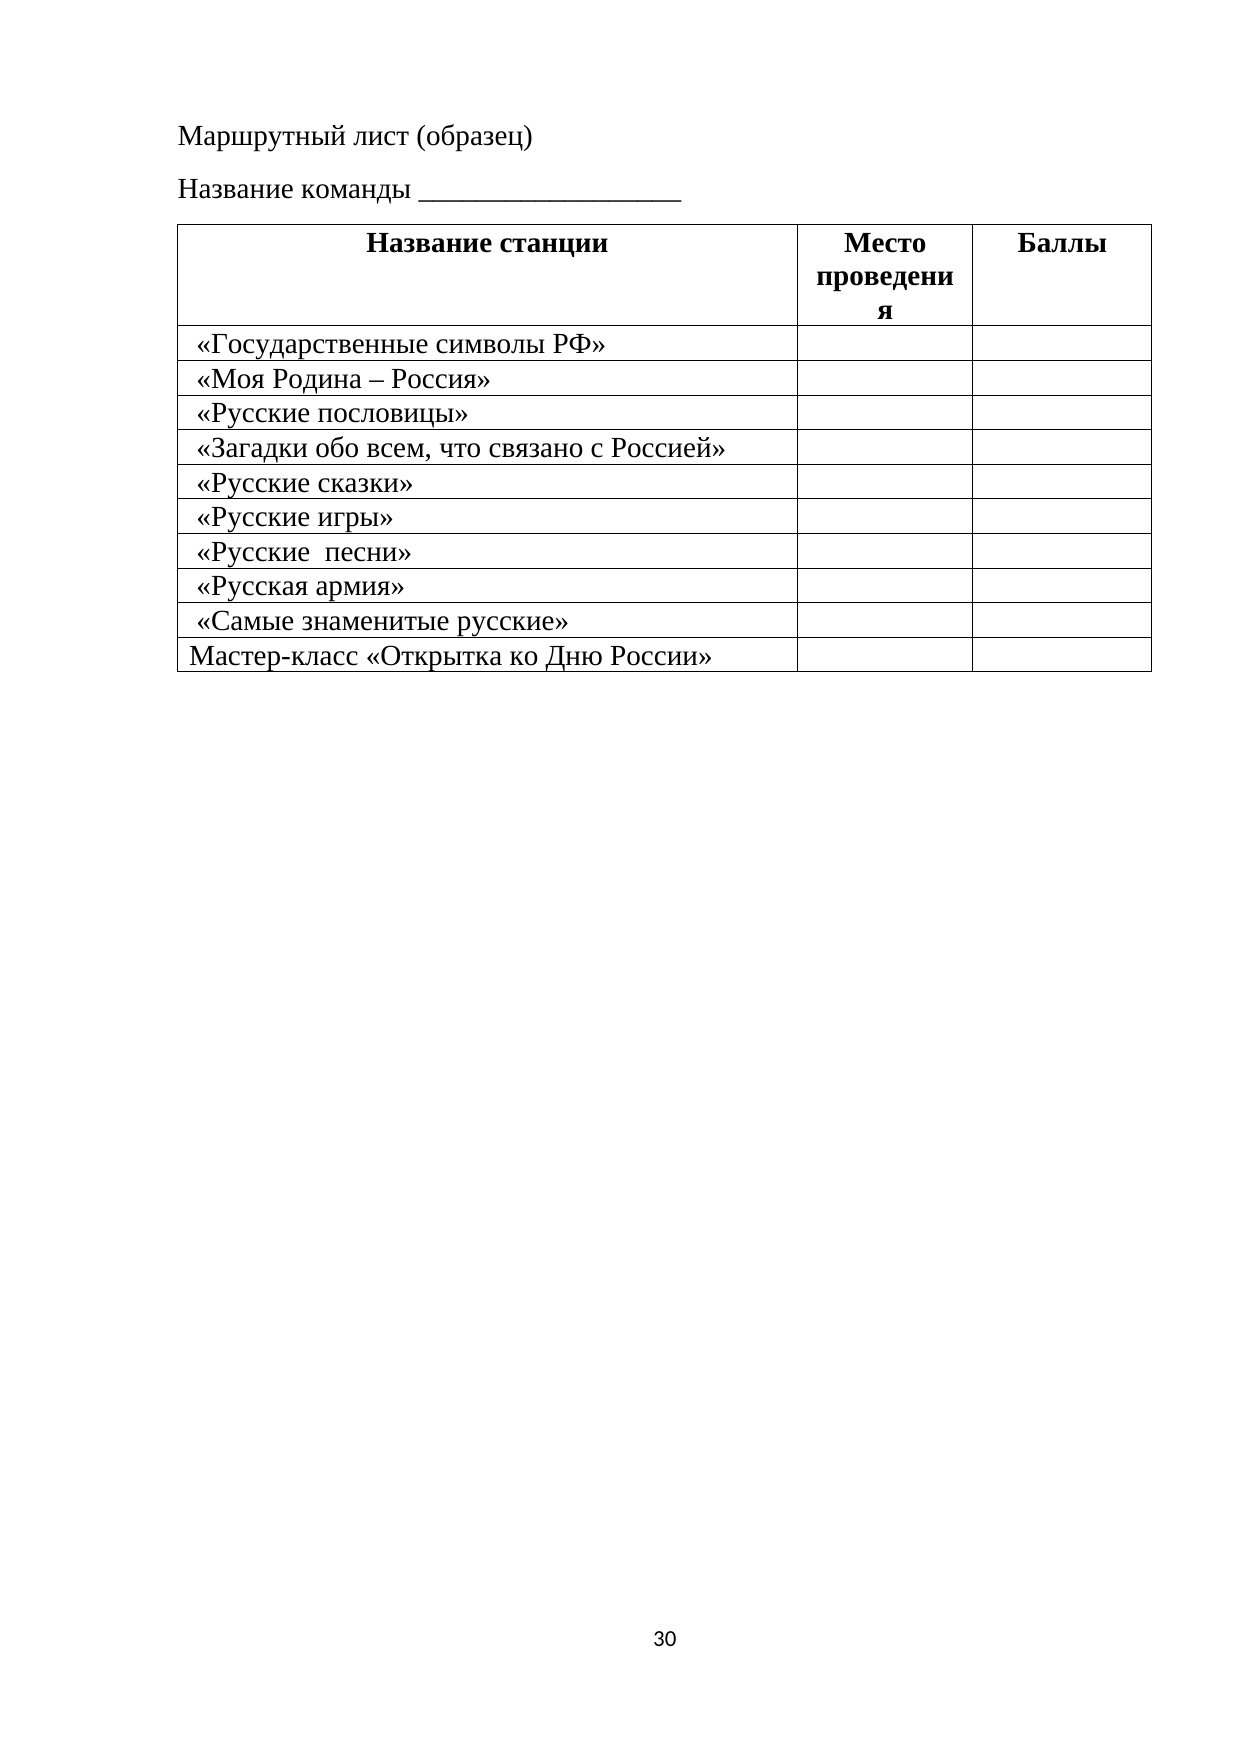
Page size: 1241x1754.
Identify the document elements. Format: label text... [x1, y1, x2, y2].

table_cell [798, 499, 972, 533]
table_header Место проведения [798, 225, 972, 325]
table_cell [973, 430, 1151, 464]
table_cell [798, 326, 972, 360]
table_cell [798, 638, 972, 671]
table_cell [798, 465, 972, 498]
table_cell [973, 534, 1151, 567]
table_cell [973, 396, 1151, 429]
table_cell «Загадки обо всем, что связано с Россией» [178, 430, 797, 464]
table_cell «Русские пословицы» [178, 396, 797, 429]
table_cell [798, 361, 972, 394]
table_cell [798, 396, 972, 429]
table_cell [973, 465, 1151, 498]
table_cell [973, 569, 1151, 602]
table_cell [798, 534, 972, 567]
table_cell [973, 326, 1151, 360]
table_cell [798, 569, 972, 602]
table_cell [973, 499, 1151, 533]
table_cell [973, 361, 1151, 394]
table_cell [798, 603, 972, 637]
table_cell «Русская армия» [178, 569, 797, 602]
table_cell «Самые знаменитые русские» [178, 603, 797, 637]
table_cell [973, 638, 1151, 671]
table_header Баллы [973, 225, 1151, 325]
table_cell Мастер-класс «Открытка ко Дню России» [178, 638, 797, 671]
table_cell «Моя Родина – Россия» [178, 361, 797, 394]
table_cell «Русские песни» [178, 534, 797, 567]
table_cell «Государственные символы РФ» [178, 326, 797, 360]
table_cell «Русские игры» [178, 499, 797, 533]
table_header Название станции [178, 225, 797, 325]
table_cell [798, 430, 972, 464]
table_cell [973, 603, 1151, 637]
table_cell «Русские сказки» [178, 465, 797, 498]
text Название команды __________________ [177, 171, 1152, 204]
text Маршрутный лист (образец) [177, 118, 1152, 152]
